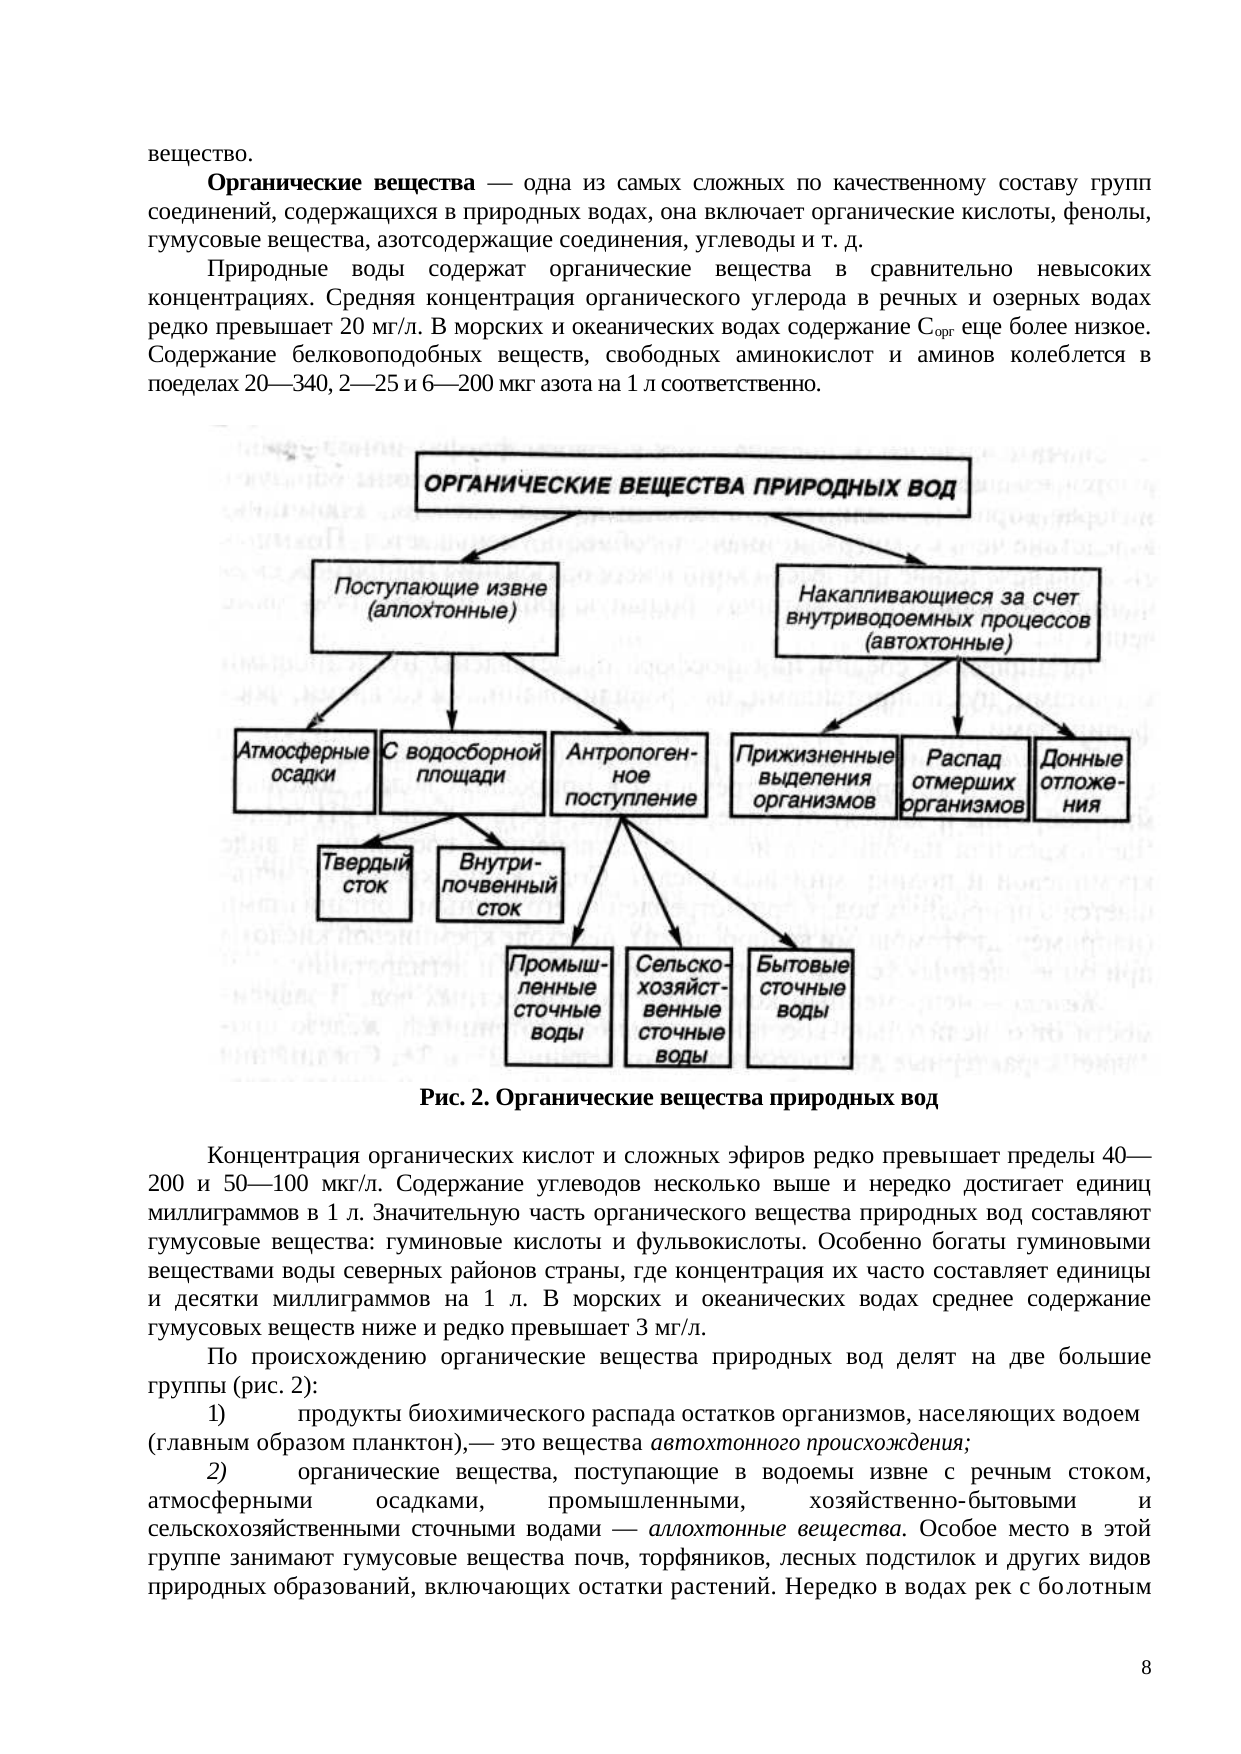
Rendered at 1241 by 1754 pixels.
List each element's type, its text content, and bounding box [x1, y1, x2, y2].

text Природные воды содержат органические вещества в сравнительно невысоких концентрациях. Средняя концентрация органического углерода в речных и озерных водах редко превышает 20 мг/л. В морских и океанических водах содержание Сорг еще более низкое. Содержание белковоподобных веществ, свободных аминокислот и аминов колеблется в поеделах 20—340, 2—25 и 6—200 мкг азота на 1 л соответственно. [148, 253, 1151, 397]
text Концентрация органических кислот и сложных эфиров редко превышает пределы 40—200 и 50—100 мкг/л. Содержание углеводов несколько выше и нередко достигает единиц миллиграммов в 1 л. Значительную часть органического вещества природных вод составляют гумусовые вещества: гуминовые кислоты и фульвокислоты. Особенно богаты гуминовыми веществами воды северных районов страны, где концентрация их часто составляет единицы и десятки миллиграммов на 1 л. В морских и океанических водах среднее содержание гумусовых веществ ниже и редко превышает 3 мг/л. [148, 1140, 1151, 1341]
text Органические вещества — одна из самых сложных по качественному составу групп соединений, содержащихся в природных водах, она включает органические кислоты, фенолы, гумусовые вещества, азотсодержащие соединения, углеводы и т. д. [148, 167, 1151, 253]
list продукты биохимического распада остатков организмов, населяющих водоем (главным образом планктон),— это вещества автохтонного происхождения; [148, 1398, 1151, 1456]
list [148, 1456, 1151, 1600]
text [148, 138, 1151, 167]
text По происхождению органические вещества природных вод делят на две большие группы (рис. 2): [148, 1341, 1151, 1398]
picture [198, 425, 1174, 1082]
